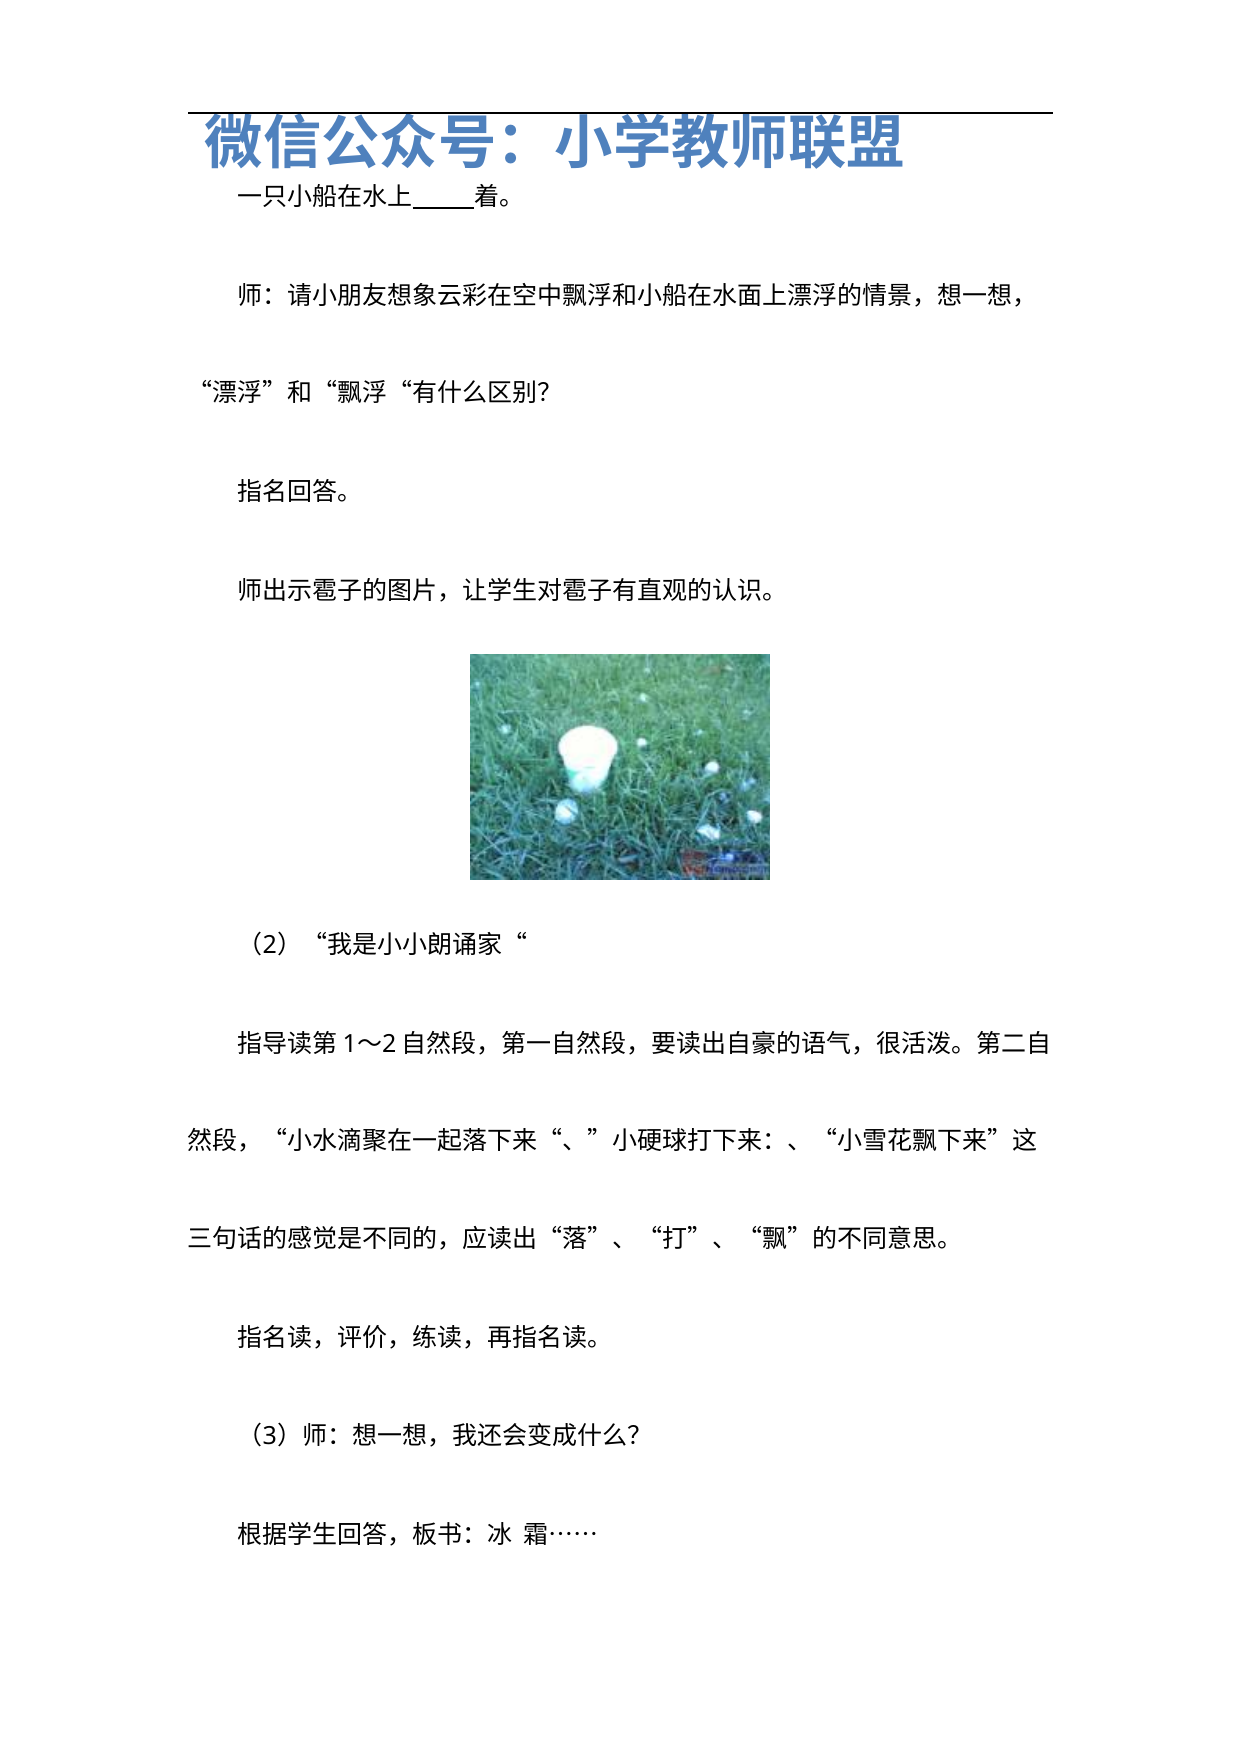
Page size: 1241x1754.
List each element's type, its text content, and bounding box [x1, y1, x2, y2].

text 师出示雹子的图片，让学生对雹子有直观的认识。 [187, 556, 1053, 621]
text （3）师：想一想，我还会变成什么？ [187, 1401, 1053, 1466]
text （2）“我是小小朗诵家“ [187, 910, 1053, 975]
text 指名回答。 [187, 457, 1053, 522]
text 指名读，评价，练读，再指名读。 [187, 1303, 1053, 1368]
text 根据学生回答，板书：冰 霜…… [187, 1500, 1053, 1565]
text 师：请小朋友想象云彩在空中飘浮和小船在水面上漂浮的情景，想一想，“漂浮”和“飘浮“有什么区别？ [187, 261, 1053, 423]
text 一只小船在水上 着。 [187, 162, 1053, 227]
picture [470, 654, 770, 880]
text 指导读第1～2自然段，第一自然段，要读出自豪的语气，很活泼。第二自然段，“小水滴聚在一起落下来“、”小硬球打下来：、“小雪花飘下来”这三句话的感觉是不同的，应读出“落”、“打”、“飘”的不同意思。 [187, 1009, 1053, 1269]
